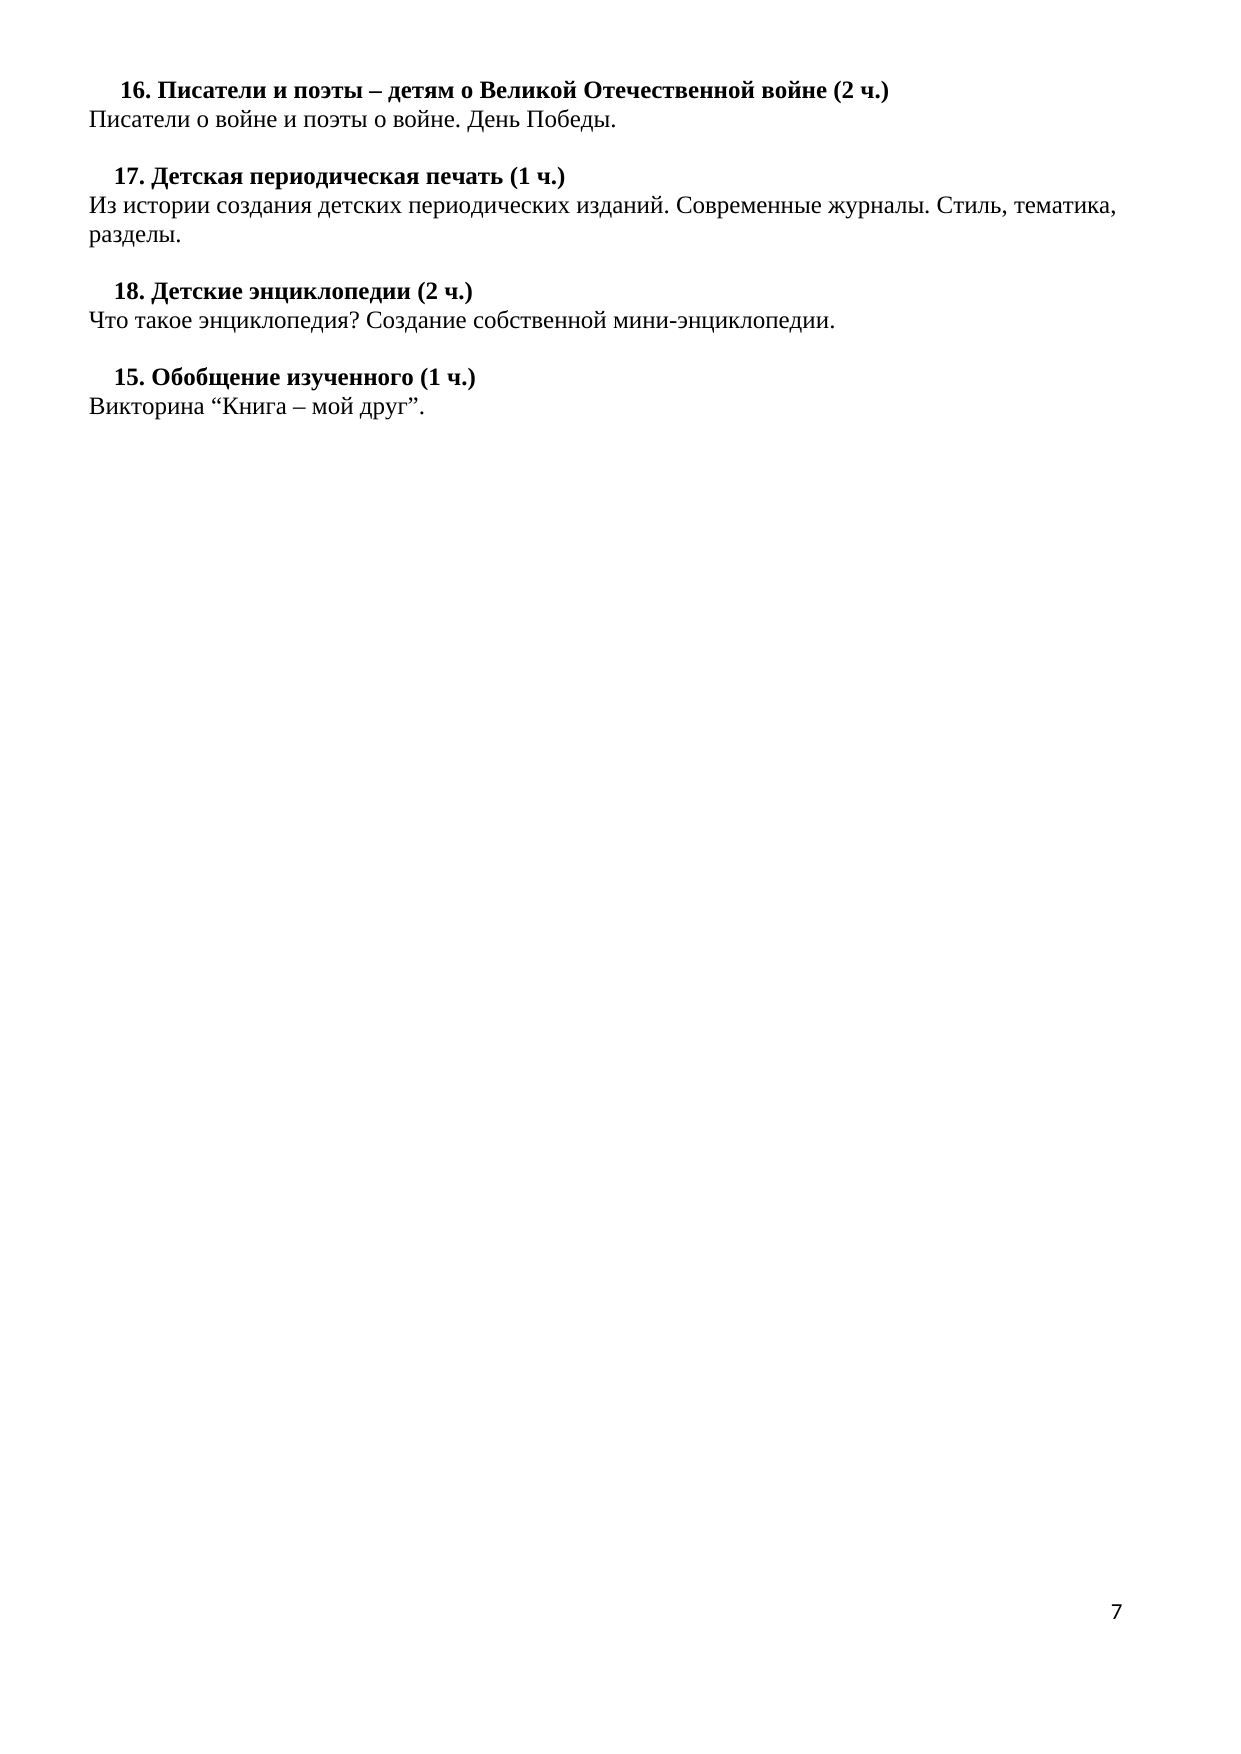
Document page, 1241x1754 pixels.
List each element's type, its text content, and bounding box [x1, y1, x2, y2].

text Писатели о войне и поэты о войне. День Победы. [89, 104, 1122, 132]
text Что такое энциклопедия? Создание собственной мини-энциклопедии. [89, 305, 1122, 334]
text Из истории создания детских периодических изданий. Современные журналы. Стиль, тематика, разделы. [89, 190, 1122, 247]
text 17. Детская периодическая печать (1 ч.) [89, 161, 1122, 190]
text 18. Детские энциклопедии (2 ч.) [89, 276, 1122, 305]
text 15. Обобщение изученного (1 ч.) [89, 362, 1122, 391]
text 16. Писатели и поэты – детям о Великой Отечественной войне (2 ч.) [89, 75, 1122, 104]
text Викторина “Книга – мой друг”. [89, 391, 1122, 420]
